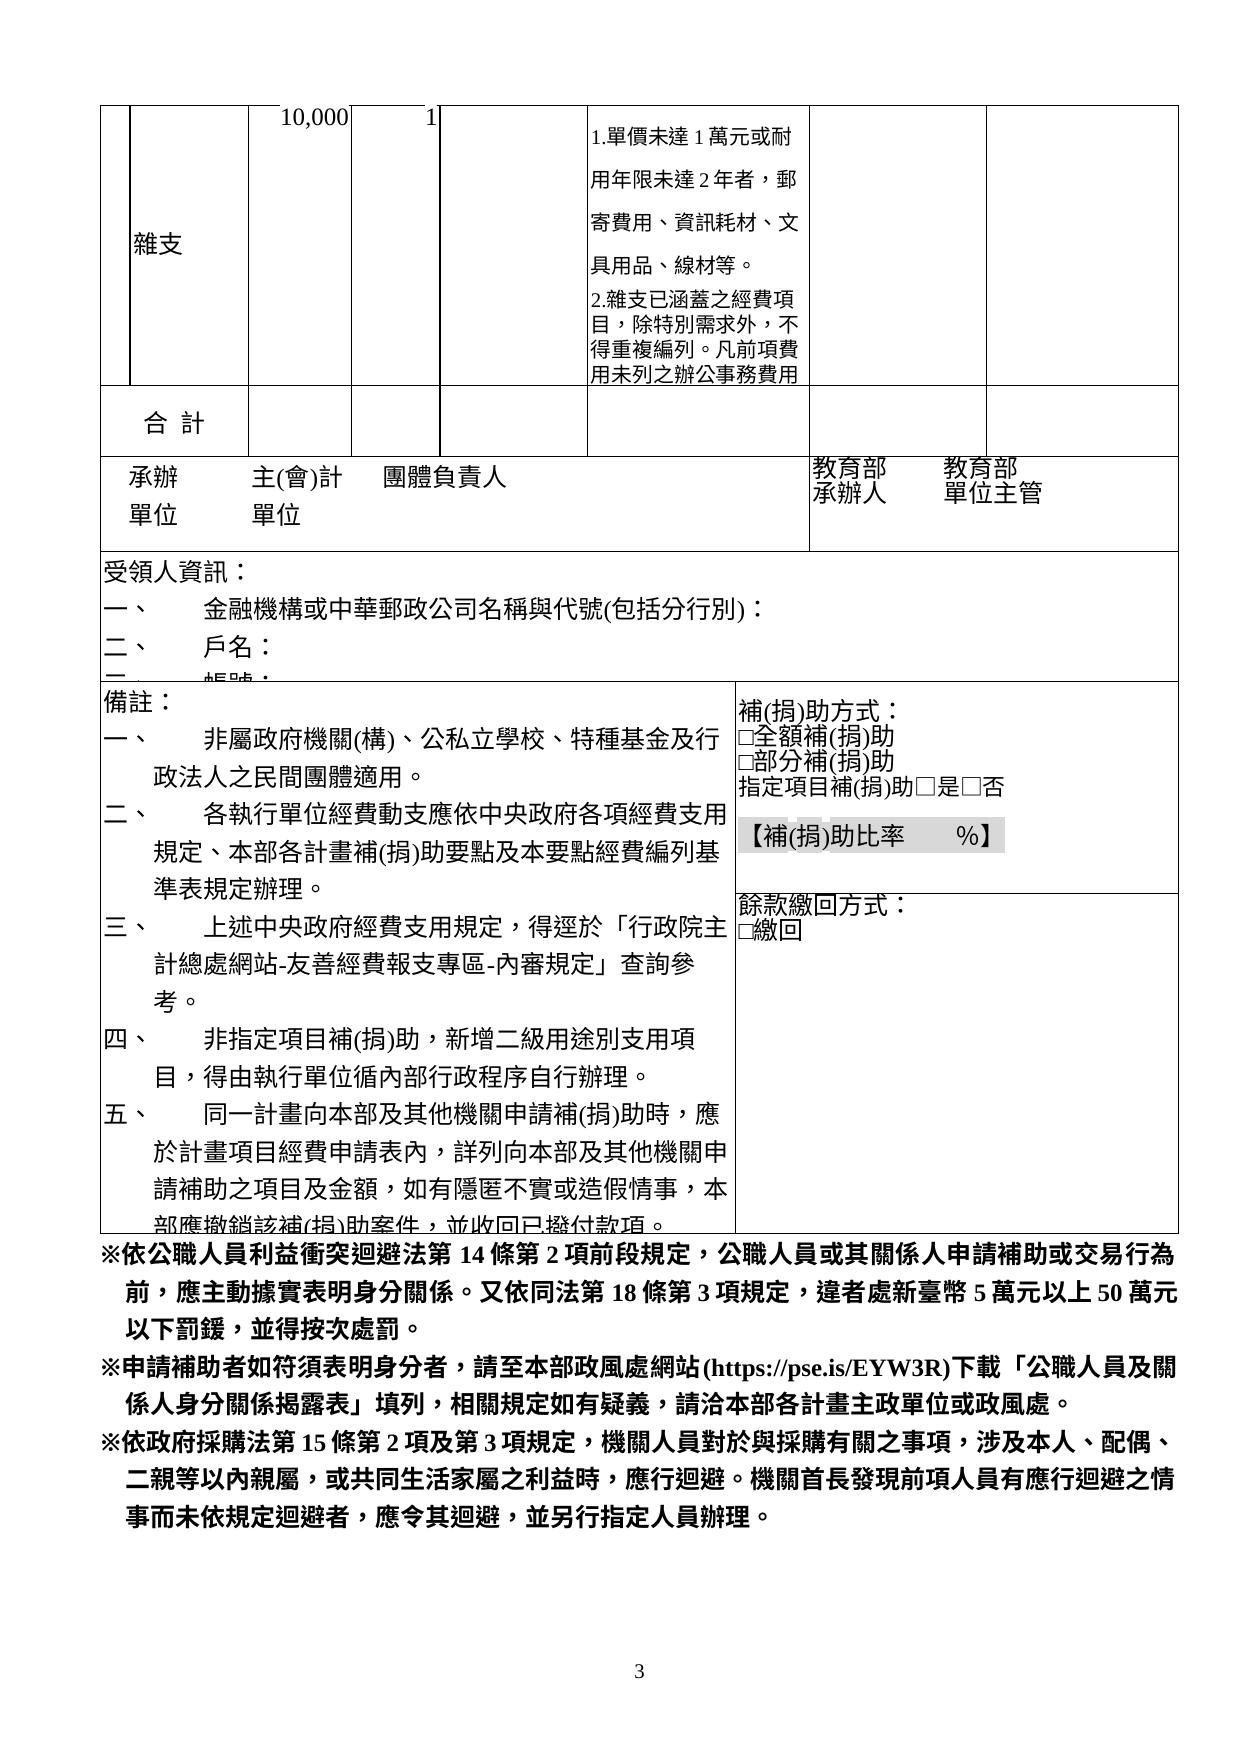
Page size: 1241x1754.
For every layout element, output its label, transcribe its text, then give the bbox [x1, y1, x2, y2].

table_cell [441, 386, 587, 456]
text ※依公職人員利益衝突迴避法第14條第2項前段規定，公職人員或其關係人申請補助或交易行為前，應主動據實表明身分關係。又依同法第18條第3項規定，違者處新臺幣5萬元以上50萬元以下罰鍰，並得按次處罰。 [100, 1234, 1178, 1347]
table_cell 教育部 教育部 承辦人 單位主管 [810, 457, 1178, 551]
table_cell [987, 106, 1178, 385]
table_cell [987, 386, 1178, 456]
table_cell 雜支 [131, 106, 248, 385]
table_cell [352, 386, 439, 456]
table_cell 受領人資訊： 金融機構或中華郵政公司名稱與代號(包括分行別)： 戶名： 帳號： 營利事業或扣繳單位統一編號： [101, 552, 1178, 681]
table_cell 承辦 主(會)計 團體負責人 單位 單位 [101, 457, 809, 551]
table_cell 1 [352, 106, 439, 385]
text ※申請補助者如符須表明身分者，請至本部政風處網站(https://pse.is/EYW3R)下載「公職人員及關係人身分關係揭露表」填列，相關規定如有疑義，請洽本部各計畫主政單位或政風處。 [100, 1347, 1178, 1422]
table_cell [810, 386, 986, 456]
table_cell 10,000 [249, 106, 351, 385]
table_cell [588, 386, 809, 456]
table_cell [810, 106, 986, 385]
table_cell 1.單價未達1萬元或耐用年限未達2年者，郵寄費用、資訊耗材、文具用品、線材等。 2.雜支已涵蓋之經費項目，除特別需求外，不得重複編列。凡前項費用未列之辦公事務費用屬之。 [588, 106, 809, 385]
table_cell [249, 386, 351, 456]
table_cell [441, 106, 587, 385]
table_cell 備註： 非屬政府機關(構)、公私立學校、特種基金及行政法人之民間團體適用。 各執行單位經費動支應依中央政府各項經費支用規定、本部各計畫補(捐)助要點及本要點經費編列基準表規定辦理。 上述中央政府經費支用規定，得逕於「行政院主計總處網站-友善經費報支專區-內審規定」查詢參考。 非指定項目補(捐)助，新增二級用途別支用項目，得由執行單位循內部行政程序自行辦理。 同一計畫向本部及其他機關申請補(捐)助時，應於計畫項目經費申請表內，詳列向本部及其他機關申請補助之項目及金額，如有隱匿不實或造假情事，本部應撤銷該補(捐)助案件，並收回已撥付款項。 補(捐)助計畫除依本要點第4點規定之情形外，以不補(捐)助人事費、加班費、內部場地使用費及行政管理費為原則。 申請補(捐)助經費，其計畫執行涉及須依「政府機關政策文宣規劃執行注意事項」、預算法第62條之1及其執行原則等相關規定辦理者，應明確標示其為「廣告」，且揭示贊助機關（教育部）名稱，並不得以置入性行銷方式進行。 [101, 682, 735, 1233]
table_cell 餘款繳回方式： □繳回 [736, 894, 1178, 1233]
table_cell 合 計 [101, 386, 248, 456]
text ※依政府採購法第15條第2項及第3項規定，機關人員對於與採購有關之事項，涉及本人、配偶、二親等以內親屬，或共同生活家屬之利益時，應行迴避。機關首長發現前項人員有應行迴避之情事而未依規定迴避者，應令其迴避，並另行指定人員辦理。 [100, 1422, 1178, 1534]
table_cell 補(捐)助方式： □全額補(捐)助 □部分補(捐)助 指定項目補(捐)助□是□否 【補(捐)助比率 ％】 [736, 682, 1178, 893]
